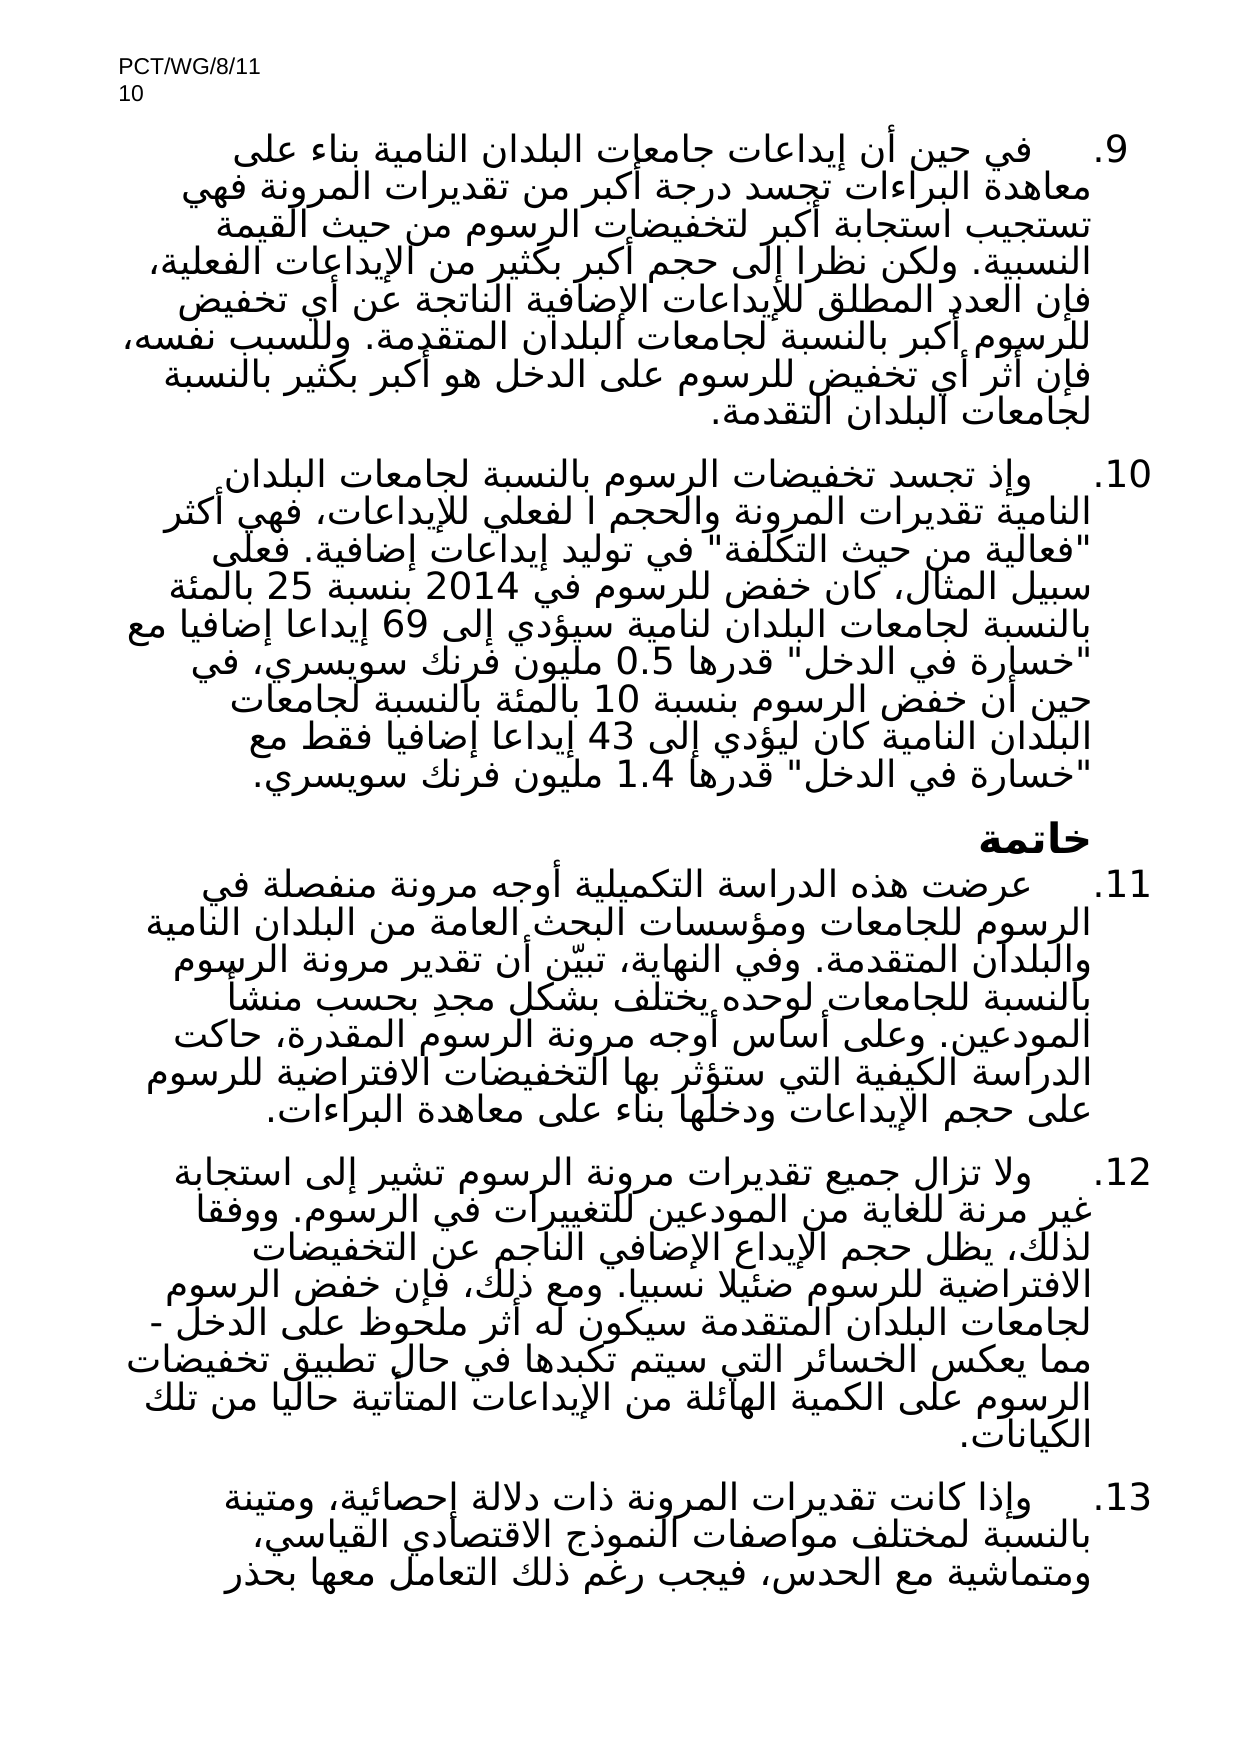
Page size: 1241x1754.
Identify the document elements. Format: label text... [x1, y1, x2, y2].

text عرضت هذه الدراسة التكميلية أوجه مرونة منفصلة في الرسوم للجامعات ومؤسسات البحث العامة من البلدان النامية والبلدان المتقدمة. وفي النهاية، تبيّن أن تقدير مرونة الرسوم بالنسبة للجامعات لوحده يختلف بشكل مجدِ بحسب منشأ المودعين. وعلى أساس أوجه مرونة الرسوم المقدرة، حاكت الدراسة الكيفية التي ستؤثر بها التخفيضات الافتراضية للرسوم على حجم الإيداعات ودخلها بناء على معاهدة البراءات. [118, 868, 1092, 1130]
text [118, 1480, 1092, 1593]
subtitle خاتمة [118, 820, 1092, 861]
text وإذ تجسد تخفيضات الرسوم بالنسبة لجامعات البلدان النامية تقديرات المرونة والحجم ا لفعلي للإيداعات، فهي أكثر "فعالية من حيث التكلفة" في توليد إيداعات إضافية. فعلى سبيل المثال، كان خفض للرسوم في 2014 بنسبة 25 بالمئة بالنسبة لجامعات البلدان لنامية سيؤدي إلى 69 إيداعا إضافيا مع "خسارة في الدخل" قدرها 0.5 مليون فرنك سويسري، في حين أن خفض الرسوم بنسبة 10 بالمئة بالنسبة لجامعات البلدان النامية كان ليؤدي إلى 43 إيداعا إضافيا فقط مع "خسارة في الدخل" قدرها 1.4 مليون فرنك سويسري. [118, 457, 1092, 795]
text ولا تزال جميع تقديرات مرونة الرسوم تشير إلى استجابة غير مرنة للغاية من المودعين للتغييرات في الرسوم. ووفقا لذلك، يظل حجم الإيداع الإضافي الناجم عن التخفيضات الافتراضية للرسوم ضئيلا نسبيا. ومع ذلك، فإن خفض الرسوم لجامعات البلدان المتقدمة سيكون له أثر ملحوظ على الدخل - مما يعكس الخسائر التي سيتم تكبدها في حال تطبيق تخفيضات الرسوم على الكمية الهائلة من الإيداعات المتأتية حاليا من تلك الكيانات. [118, 1155, 1092, 1455]
text في حين أن إيداعات جامعات البلدان النامية بناء على معاهدة البراءات تجسد درجة أكبر من تقديرات المرونة فهي تستجيب استجابة أكبر لتخفيضات الرسوم من حيث القيمة النسبية. ولكن نظرا إلى حجم أكبر بكثير من الإيداعات الفعلية، فإن العدد المطلق للإيداعات الإضافية الناتجة عن أي تخفيض للرسوم أكبر بالنسبة لجامعات البلدان المتقدمة. وللسبب نفسه، فإن أثر أي تخفيض للرسوم على الدخل هو أكبر بكثير بالنسبة لجامعات البلدان التقدمة. [118, 132, 1092, 432]
